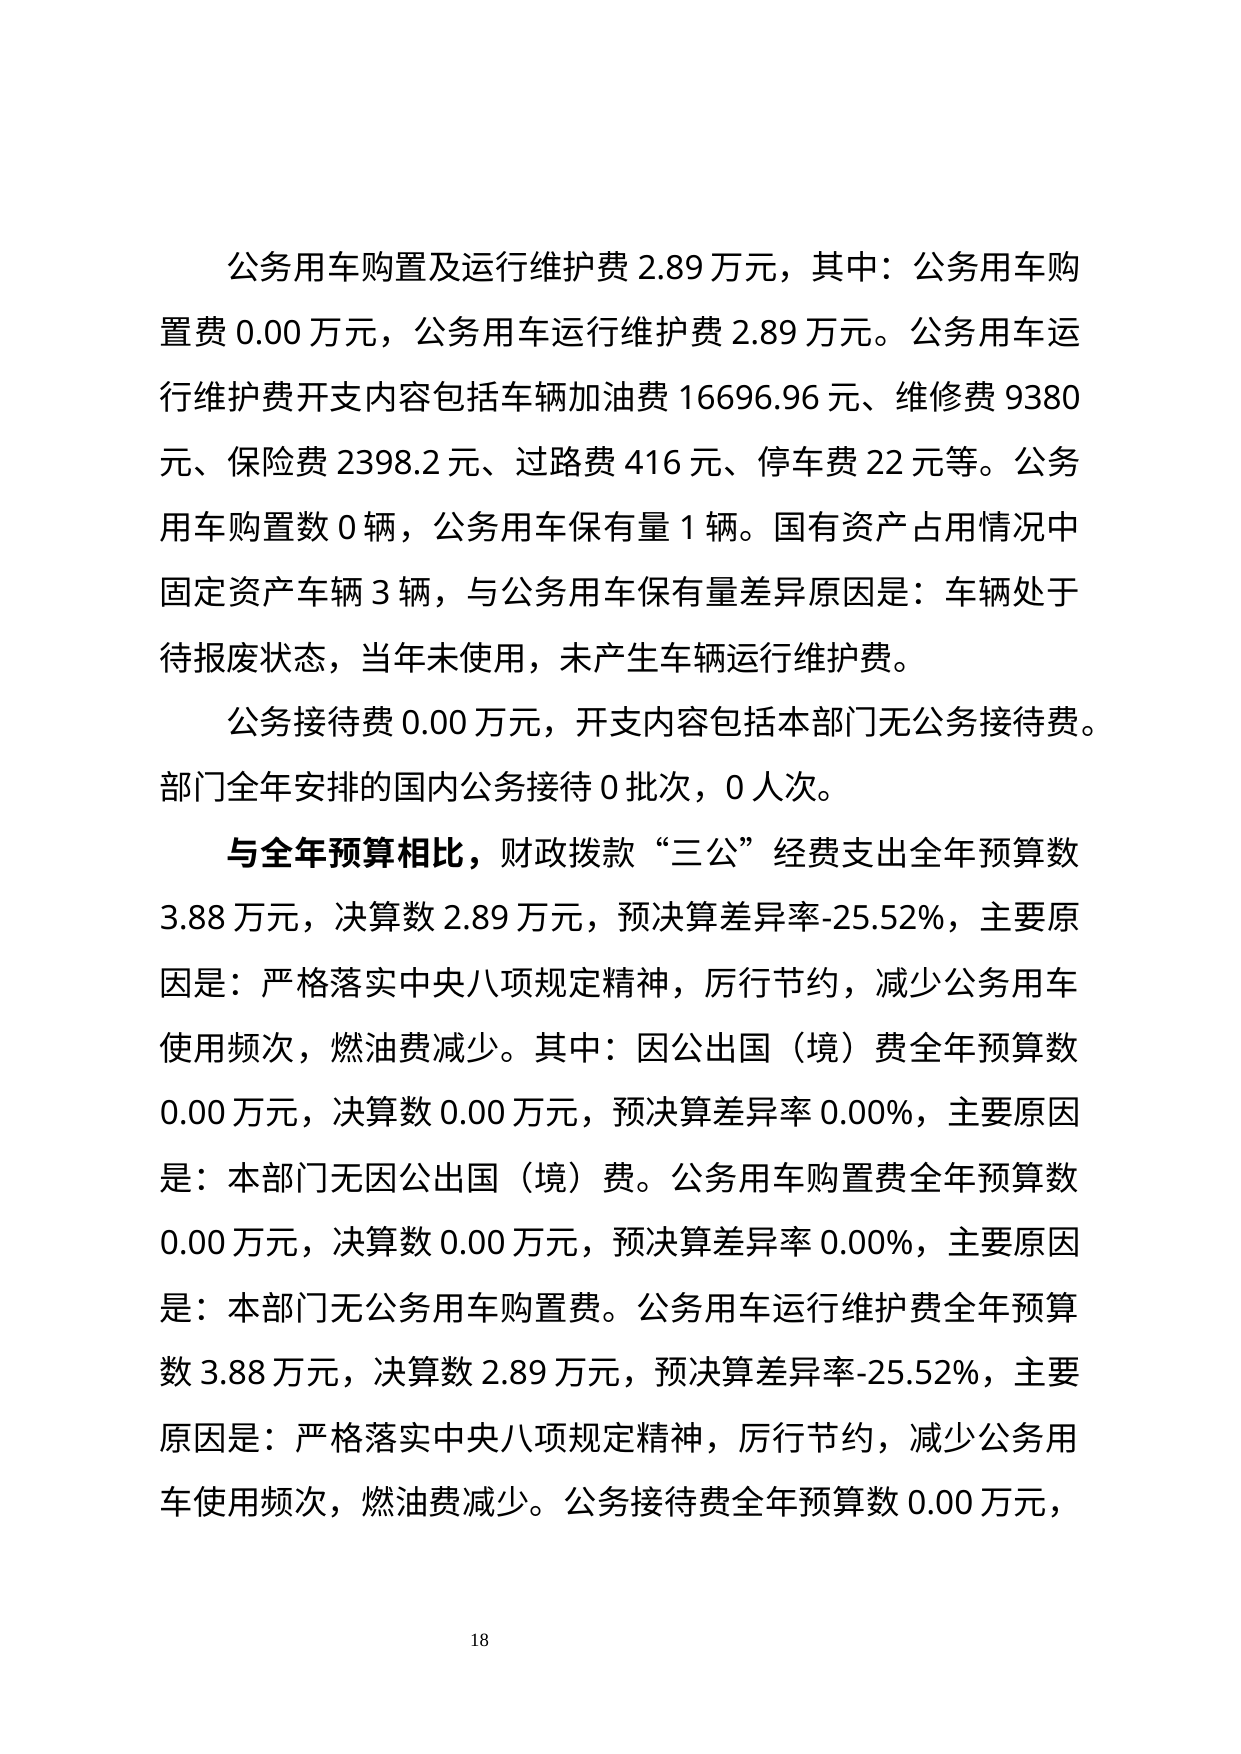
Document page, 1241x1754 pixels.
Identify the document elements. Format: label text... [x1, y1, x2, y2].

text 公务接待费0.00万元，开支内容包括本部门无公务接待费。部门全年安排的国内公务接待0批次，0人次。 [159, 688, 1081, 818]
text 公务用车购置及运行维护费2.89万元，其中：公务用车购置费0.00万元，公务用车运行维护费2.89万元。公务用车运行维护费开支内容包括车辆加油费16696.96元、维修费9380元、保险费2398.2元、过路费416元、停车费22元等。公务用车购置数0辆，公务用车保有量1辆。国有资产占用情况中固定资产车辆3辆，与公务用车保有量差异原因是：车辆处于待报废状态，当年未使用，未产生车辆运行维护费。 [159, 233, 1081, 688]
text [159, 818, 1081, 1533]
